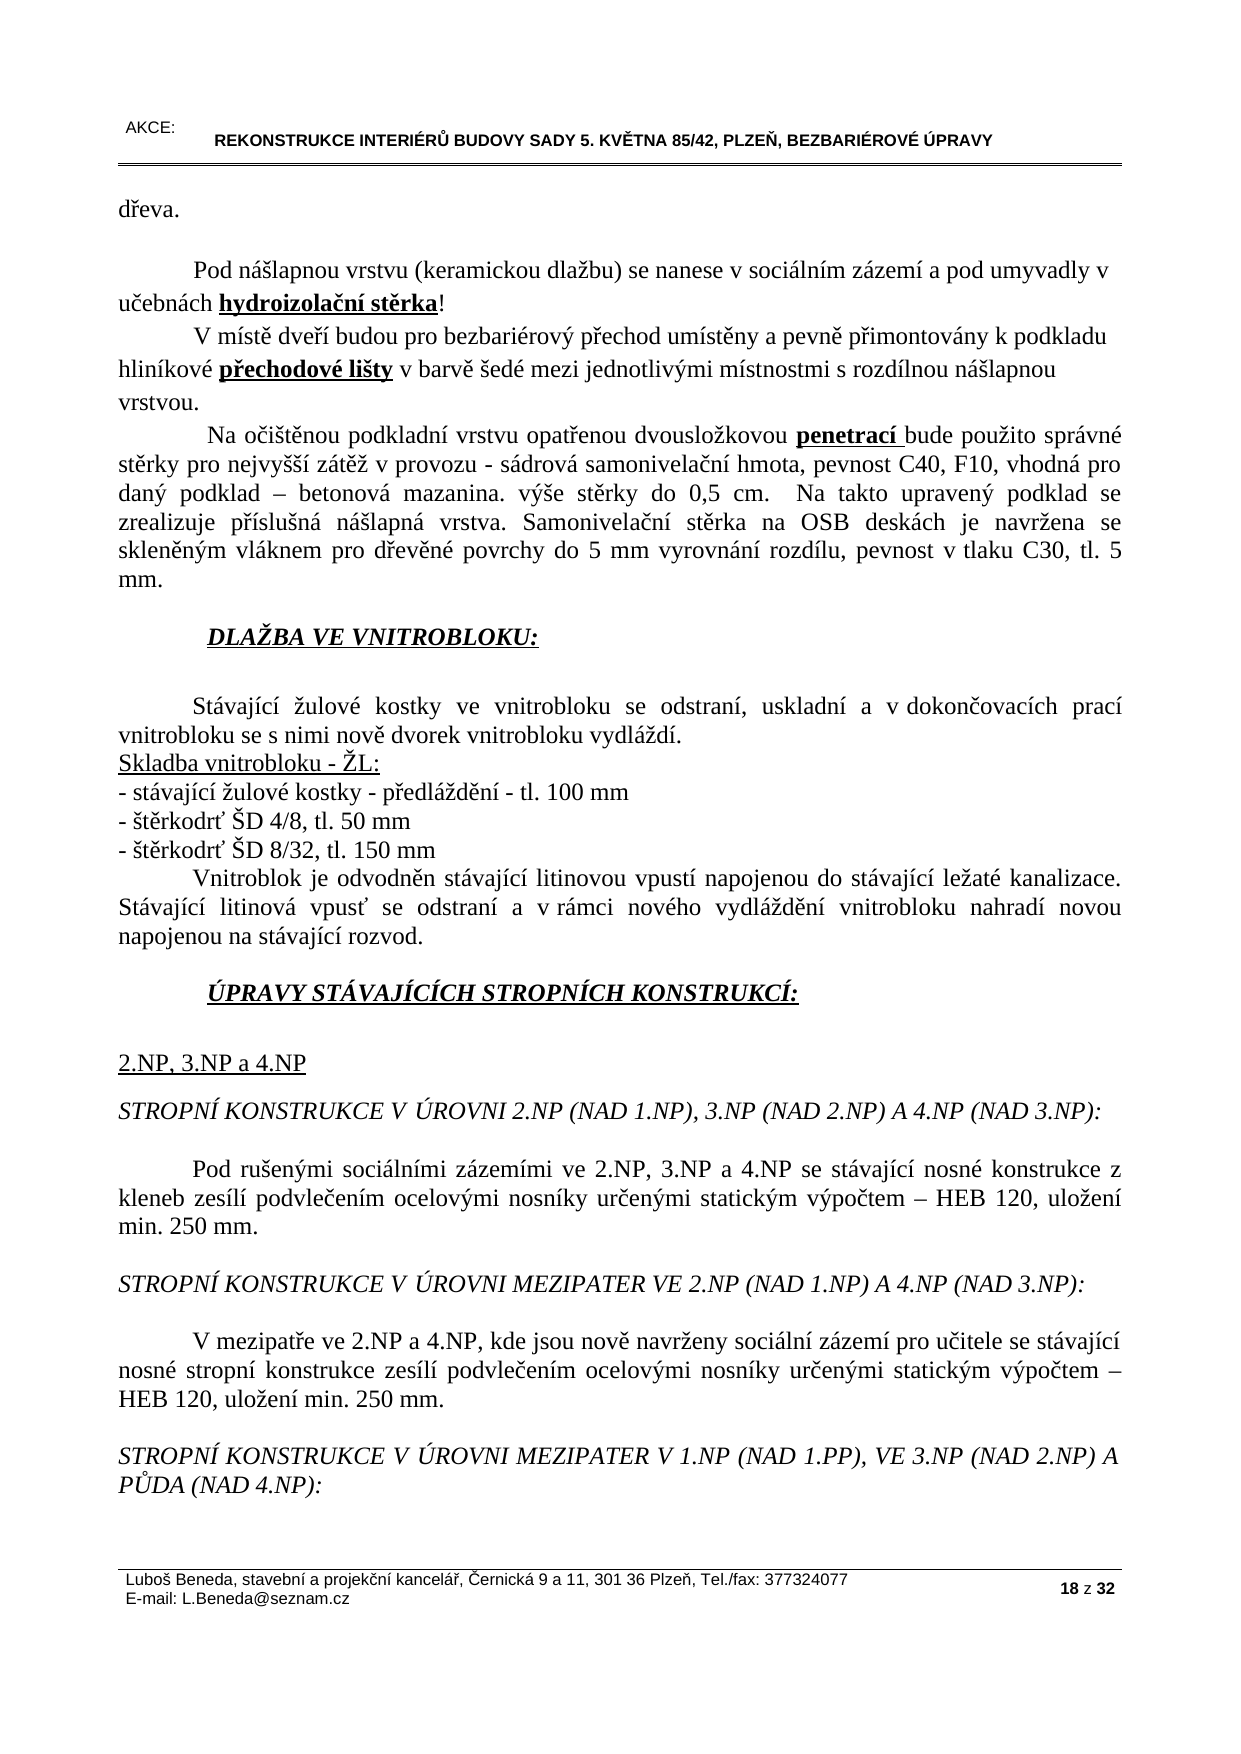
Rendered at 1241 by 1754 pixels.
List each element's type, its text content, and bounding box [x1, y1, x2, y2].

text STROPNÍ KONSTRUKCE V ÚROVNI MEZIPATER V 1.NP (NAD 1.PP), VE 3.NP (NAD 2.NP) A PŮDA (NAD 4.NP): [118, 1441, 1122, 1499]
text V mezipatře ve 2.NP a 4.NP, kde jsou nově navrženy sociální zázemí pro učitele se stávající nosné stropní konstrukce zesílí podvlečením ocelovými nosníky určenými statickým výpočtem – HEB 120, uložení min. 250 mm. [118, 1326, 1122, 1413]
text 2.NP, 3.NP a 4.NP [118, 1048, 1122, 1077]
text Skladba vnitrobloku - ŽL: [118, 748, 1122, 777]
text ÚPRAVY STÁVAJÍCÍCH STROPNÍCH KONSTRUKCÍ: [118, 978, 1122, 1007]
text V místě dveří budou pro bezbariérový přechod umístěny a pevně přimontovány k podkladu hliníkové přechodové lišty v barvě šedé mezi jednotlivými místnostmi s rozdílnou nášlapnou vrstvou. [118, 321, 1122, 416]
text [118, 194, 1122, 222]
text DLAŽBA VE VNITROBLOKU: [118, 622, 1122, 651]
text Pod nášlapnou vrstvu (keramickou dlažbu) se nanese v sociálním zázemí a pod umyvadly v učebnách hydroizolační stěrka! [118, 255, 1122, 317]
text - štěrkodrť ŠD 4/8, tl. 50 mm [118, 806, 1122, 835]
text STROPNÍ KONSTRUKCE V ÚROVNI 2.NP (NAD 1.NP), 3.NP (NAD 2.NP) A 4.NP (NAD 3.NP): [118, 1096, 1122, 1125]
text Vnitroblok je odvodněn stávající litinovou vpustí napojenou do stávající ležaté kanalizace. Stávající litinová vpusť se odstraní a v rámci nového vydláždění vnitrobloku nahradí novou napojenou na stávající rozvod. [118, 863, 1122, 950]
text Stávající žulové kostky ve vnitrobloku se odstraní, uskladní a v dokončovacích prací vnitrobloku se s nimi nově dvorek vnitrobloku vydláždí. [118, 691, 1122, 748]
text Na očištěnou podkladní vrstvu opatřenou dvousložkovou penetrací bude použito správné stěrky pro nejvyšší zátěž v provozu - sádrová samonivelační hmota, pevnost C40, F10, vhodná pro daný podklad – betonová mazanina. výše stěrky do 0,5 cm. Na takto upravený podklad se zrealizuje příslušná nášlapná vrstva. Samonivelační stěrka na OSB deskách je navržena se skleněným vláknem pro dřevěné povrchy do 5 mm vyrovnání rozdílu, pevnost v tlaku C30, tl. 5 mm. [118, 421, 1122, 593]
text - štěrkodrť ŠD 8/32, tl. 150 mm [118, 835, 1122, 863]
text STROPNÍ KONSTRUKCE V ÚROVNI MEZIPATER VE 2.NP (NAD 1.NP) A 4.NP (NAD 3.NP): [118, 1269, 1122, 1298]
text - stávající žulové kostky - předláždění - tl. 100 mm [118, 777, 1122, 806]
text Pod rušenými sociálními zázemími ve 2.NP, 3.NP a 4.NP se stávající nosné konstrukce z kleneb zesílí podvlečením ocelovými nosníky určenými statickým výpočtem – HEB 120, uložení min. 250 mm. [118, 1154, 1122, 1240]
